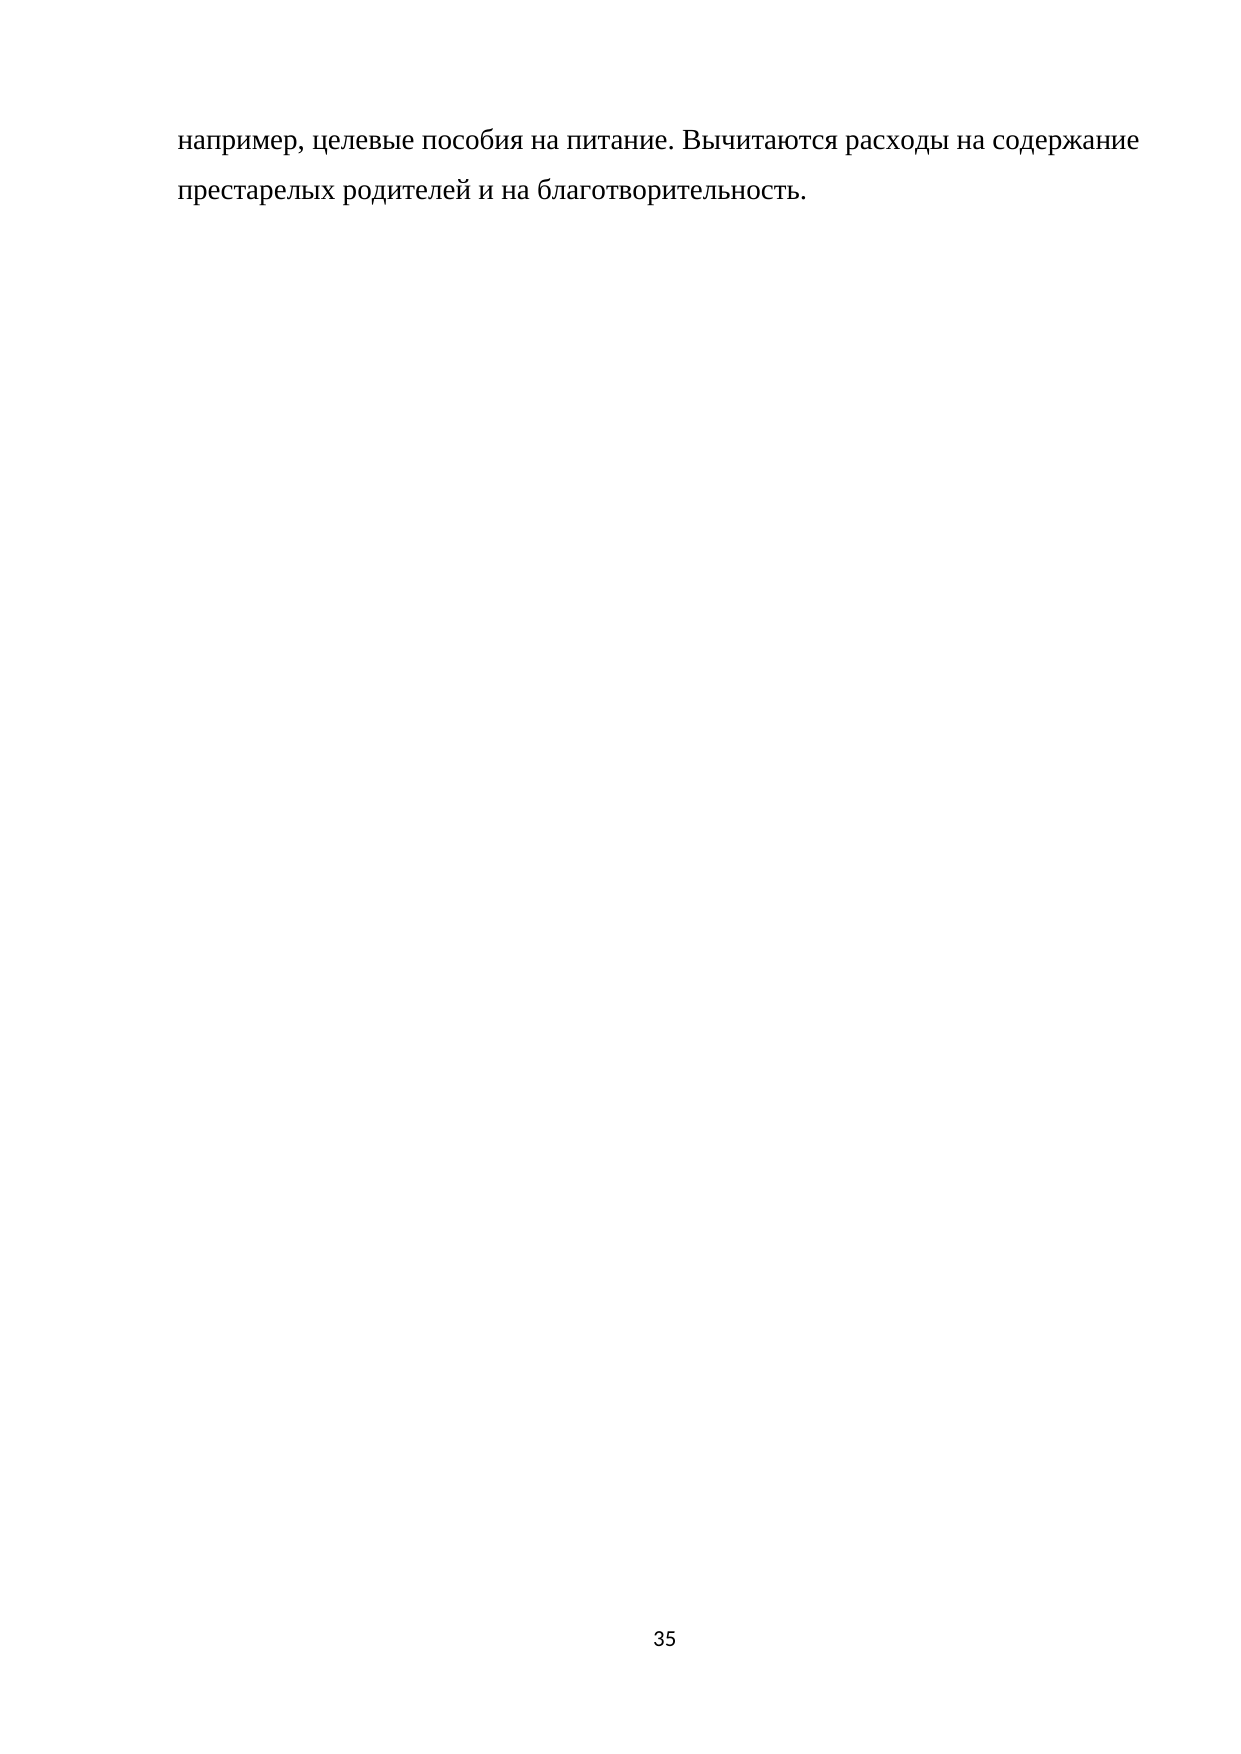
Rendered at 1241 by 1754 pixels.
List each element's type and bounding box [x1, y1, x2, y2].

text [177, 122, 1152, 206]
